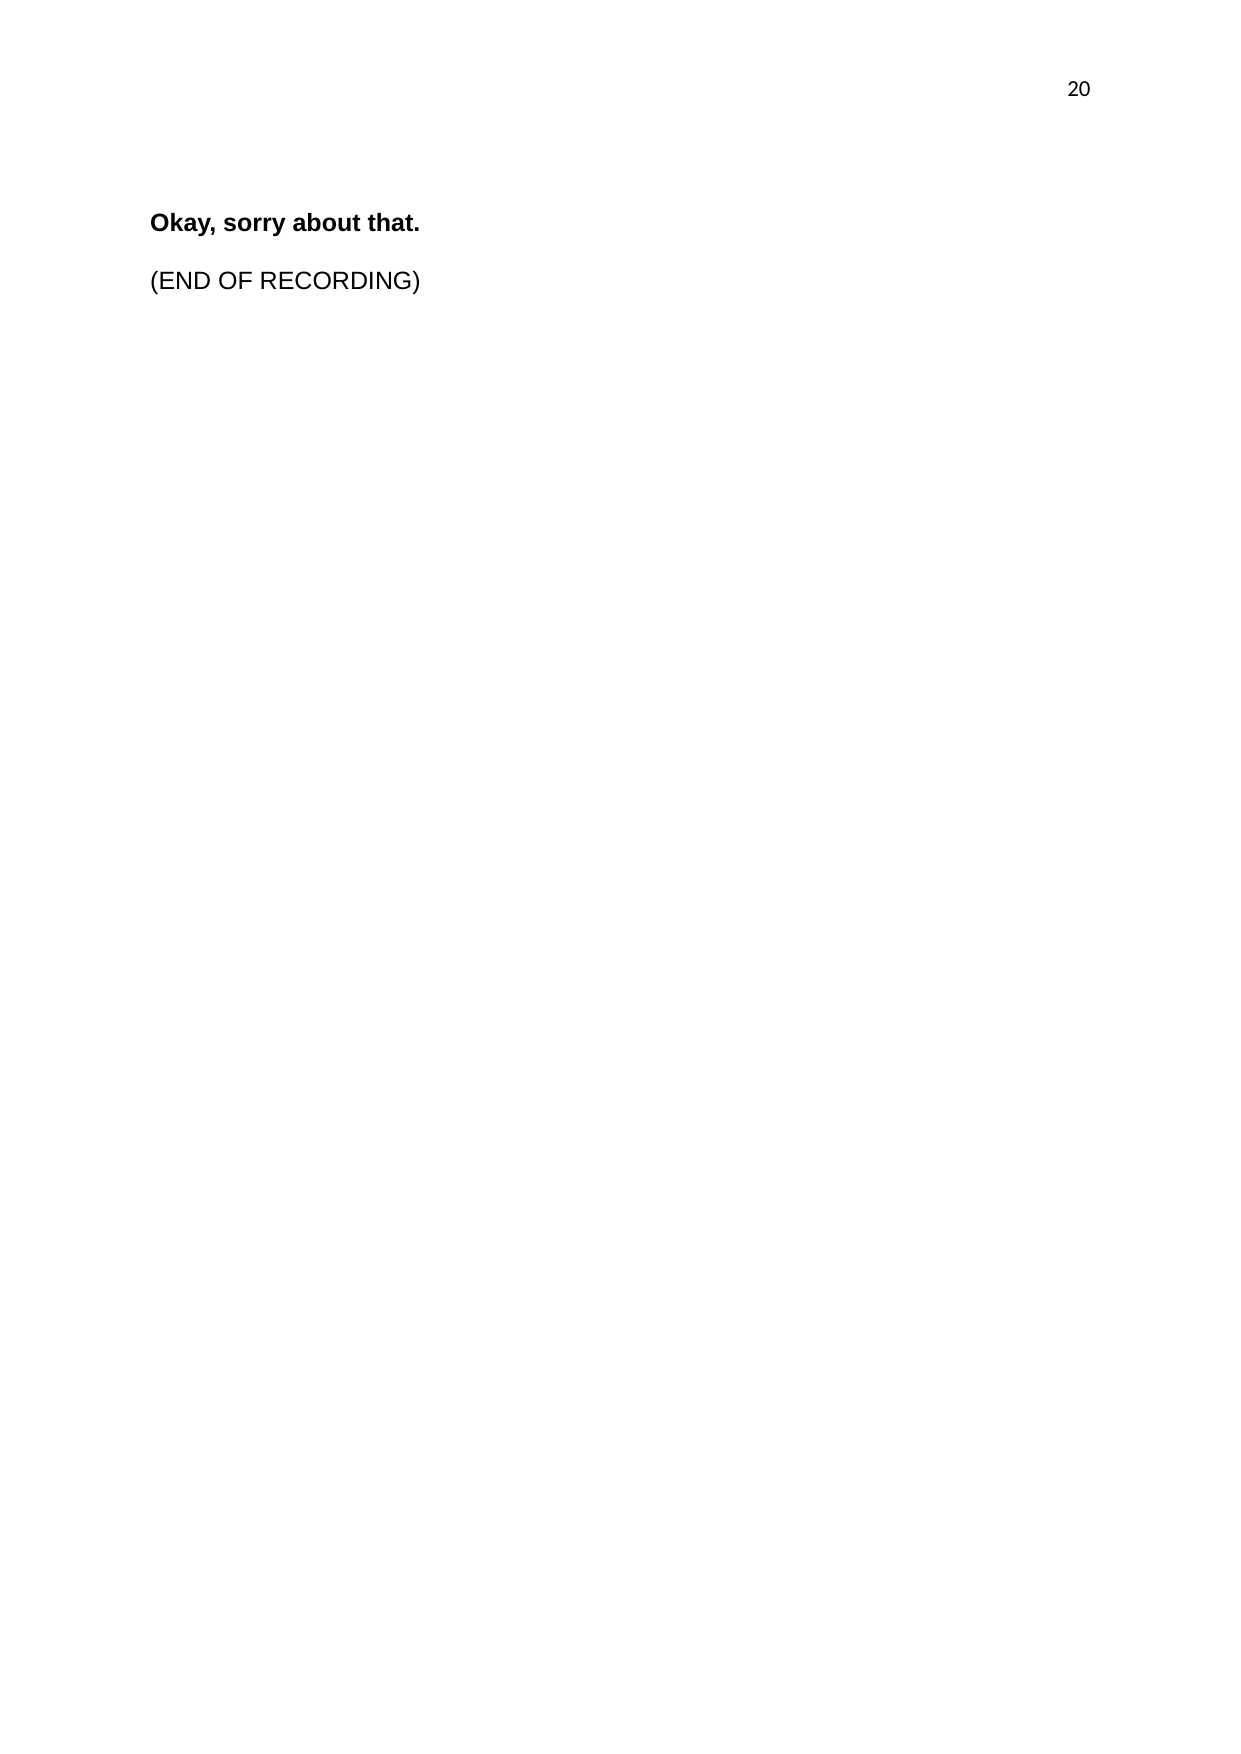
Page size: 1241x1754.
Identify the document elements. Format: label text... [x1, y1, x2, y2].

text Okay, sorry about that. [150, 208, 1090, 237]
text (END OF RECORDING) [150, 266, 1090, 294]
